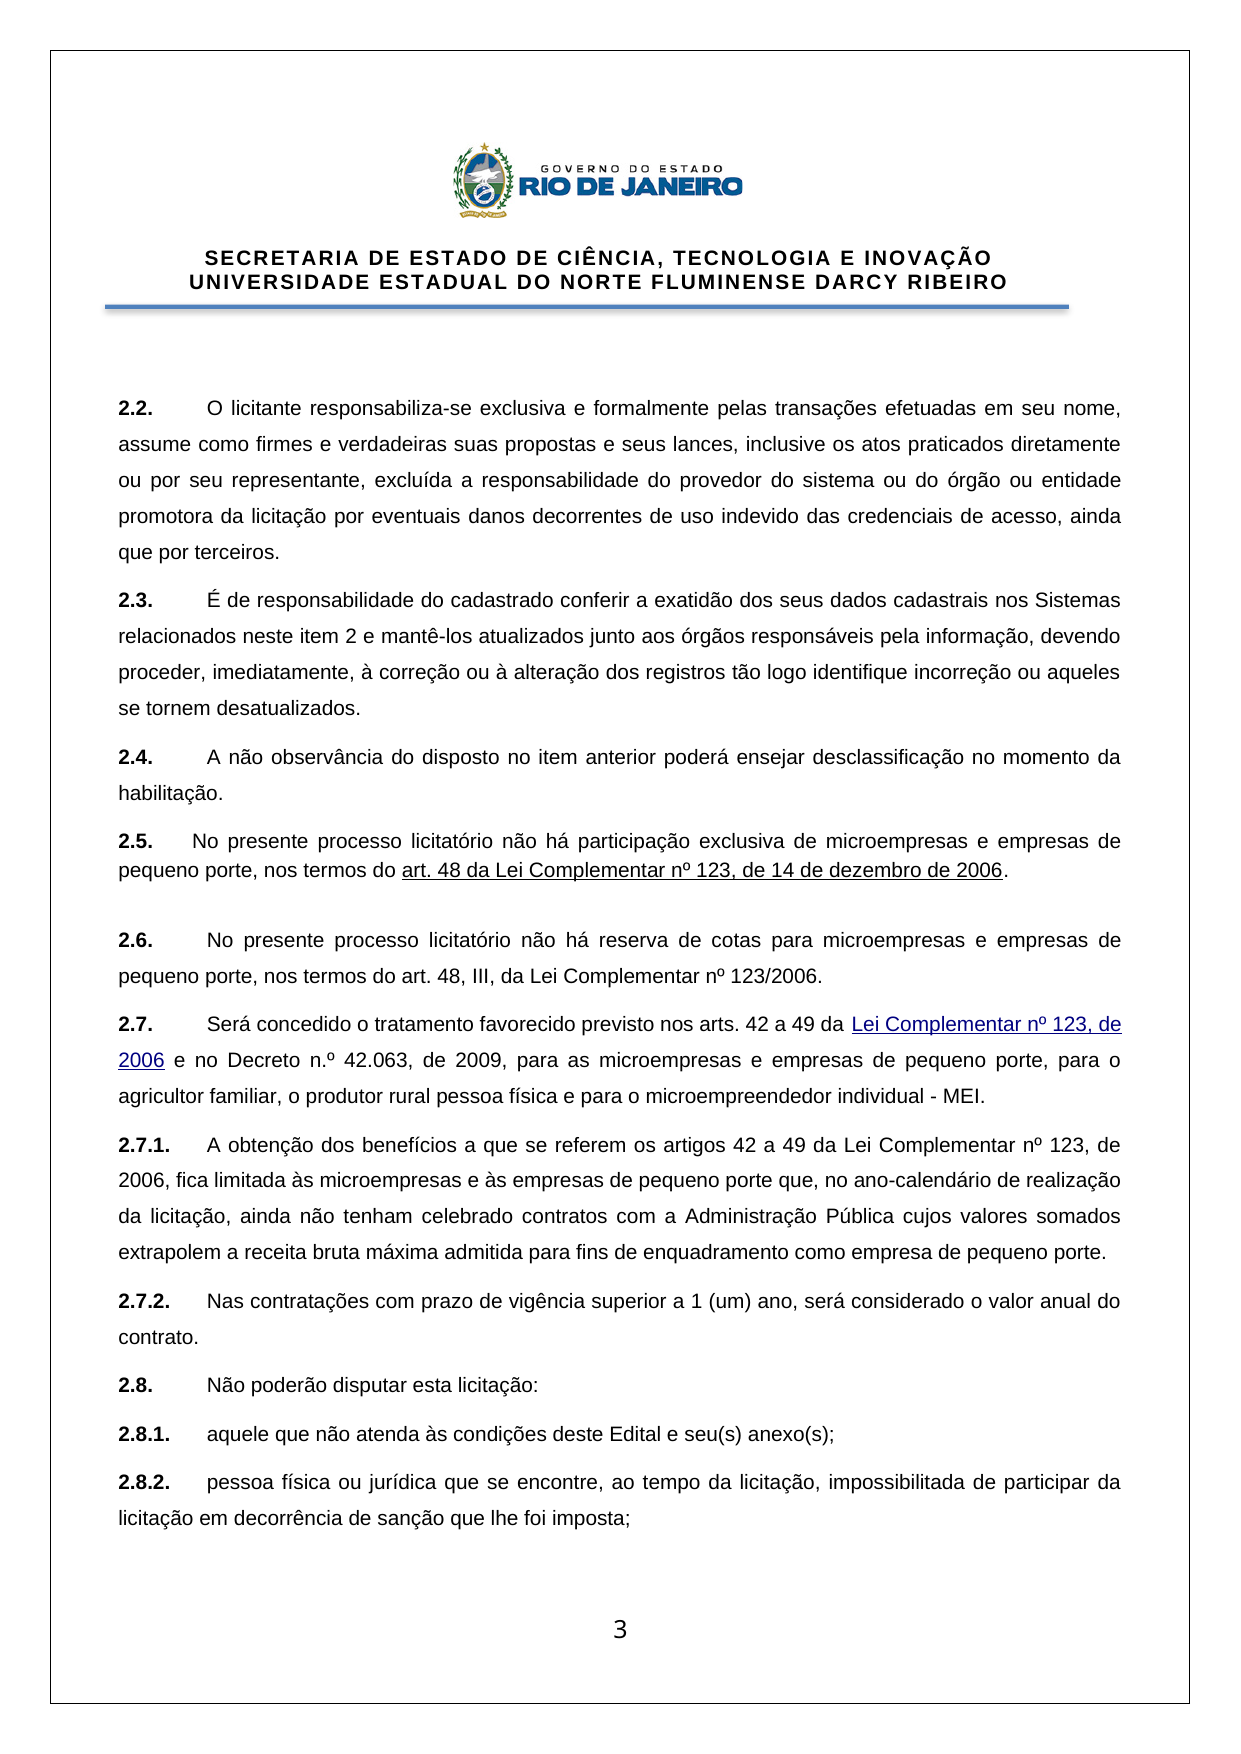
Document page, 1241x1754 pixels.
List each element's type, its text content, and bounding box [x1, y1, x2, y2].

text pessoa física ou jurídica que se encontre, ao tempo da licitação, impossibilitada de participar da licitação em decorrência de sanção que lhe foi imposta; [118, 1470, 1122, 1530]
text É de responsabilidade do cadastrado conferir a exatidão dos seus dados cadastrais nos Sistemas relacionados neste item 2 e mantê-los atualizados junto aos órgãos responsáveis pela informação, devendo proceder, imediatamente, à correção ou à alteração dos registros tão logo identifique incorreção ou aqueles se tornem desatualizados. [118, 588, 1122, 720]
text A obtenção dos benefícios a que se referem os artigos 42 a 49 da Lei Complementar nº 123, de 2006, fica limitada às microempresas e às empresas de pequeno porte que, no ano-calendário de realização da licitação, ainda não tenham celebrado contratos com a Administração Pública cujos valores somados extrapolem a receita bruta máxima admitida para fins de enquadramento como empresa de pequeno porte. [118, 1132, 1122, 1264]
picture [453, 142, 743, 218]
text No presente processo licitatório não há participação exclusiva de microempresas e empresas de pequeno porte, nos termos do art. 48 da Lei Complementar nº 123, de 14 de dezembro de 2006. [118, 829, 1122, 882]
text No presente processo licitatório não há reserva de cotas para microempresas e empresas de pequeno porte, nos termos do art. 48, III, da Lei Complementar nº 123/2006. [118, 928, 1122, 988]
text Será concedido o tratamento favorecido previsto nos arts. 42 a 49 da Lei Complementar nº 123, de 2006 e no Decreto n.º 42.063, de 2009, para as microempresas e empresas de pequeno porte, para o agricultor familiar, o produtor rural pessoa física e para o microempreendedor individual - MEI. [118, 1012, 1122, 1108]
list aquele que não atenda às condições deste Edital e seu(s) anexo(s); [118, 1421, 1122, 1445]
text A não observância do disposto no item anterior poderá ensejar desclassificação no momento da habilitação. [118, 744, 1122, 804]
text O licitante responsabiliza-se exclusiva e formalmente pelas transações efetuadas em seu nome, assume como firmes e verdadeiras suas propostas e seus lances, inclusive os atos praticados diretamente ou por seu representante, excluída a responsabilidade do provedor do sistema ou do órgão ou entidade promotora da licitação por eventuais danos decorrentes de uso indevido das credenciais de acesso, ainda que por terceiros. [118, 396, 1122, 564]
text Não poderão disputar esta licitação: [118, 1373, 1122, 1397]
list Nas contratações com prazo de vigência superior a 1 (um) ano, será considerado o valor anual do contrato. [118, 1289, 1122, 1348]
